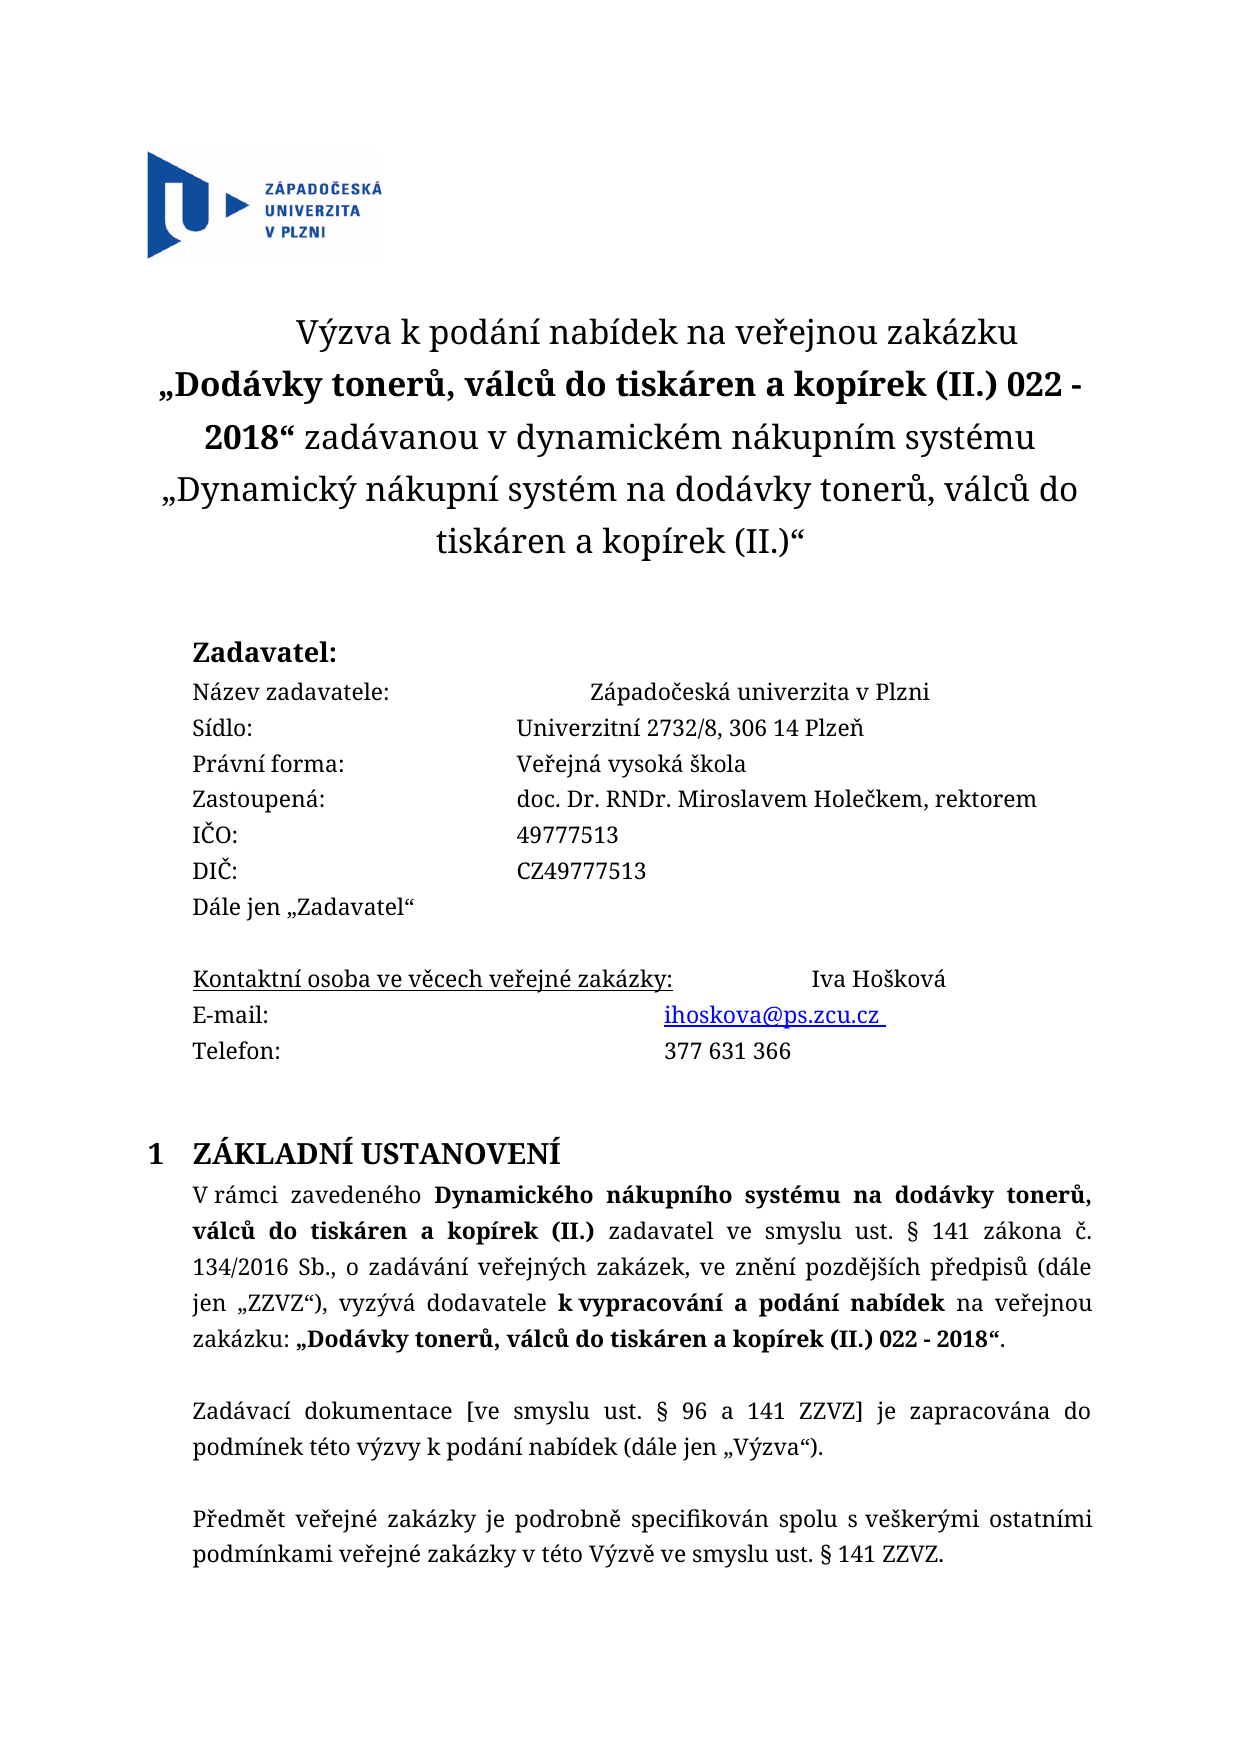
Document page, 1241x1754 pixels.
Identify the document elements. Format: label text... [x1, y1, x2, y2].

text Zadavatel: [192, 633, 1093, 670]
text Právní forma: Veřejná vysoká škola [148, 747, 1093, 779]
text Zastoupená: doc. Dr. RNDr. Miroslavem Holečkem, rektorem [192, 783, 1093, 815]
text Dále jen „Zadavatel“ [148, 891, 1093, 922]
text Název zadavatele: Západočeská univerzita v Plzni [148, 676, 1093, 707]
text Předmět veřejné zakázky je podrobně specifikován spolu s veškerými ostatními podmínkami veřejné zakázky v této Výzvě ve smyslu ust. § 141 ZZVZ. [192, 1502, 1093, 1570]
picture [147, 151, 382, 259]
text Kontaktní osoba ve věcech veřejné zakázky: Iva Hošková [148, 963, 1093, 994]
text Zadávací dokumentace [ve smyslu ust. § 96 a 141 ZZVZ] je zapracována do podmínek této výzvy k podání nabídek (dále jen „Výzva“). [192, 1395, 1093, 1462]
subtitle ZÁKLADNÍ USTANOVENÍ [148, 1133, 1093, 1173]
text Výzva k podání nabídek na veřejnou zakázku „Dodávky tonerů, válců do tiskáren a kopírek (II.) 022 - 2018“ zadávanou v dynamickém nákupním systému „Dynamický nákupní systém na dodávky tonerů, válců do tiskáren a kopírek (II.)“ [148, 309, 1093, 563]
text E-mail: ihoskova@ps.zcu.cz [148, 999, 1093, 1030]
text Telefon: 377 631 366 [148, 1035, 1093, 1066]
text V rámci zavedeného Dynamického nákupního systému na dodávky tonerů, válců do tiskáren a kopírek (II.) zadavatel ve smyslu ust. § 141 zákona č. 134/2016 Sb., o zadávání veřejných zakázek, ve znění pozdějších předpisů (dále jen „ZZVZ“), vyzývá dodavatele k vypracování a podání nabídek na veřejnou zakázku: „Dodávky tonerů, válců do tiskáren a kopírek (II.) 022 - 2018“. [192, 1179, 1093, 1354]
text DIČ: CZ49777513 [148, 855, 1093, 887]
text IČO: 49777513 [148, 819, 1093, 851]
text Sídlo: Univerzitní 2732/8, 306 14 Plzeň [148, 712, 1093, 743]
